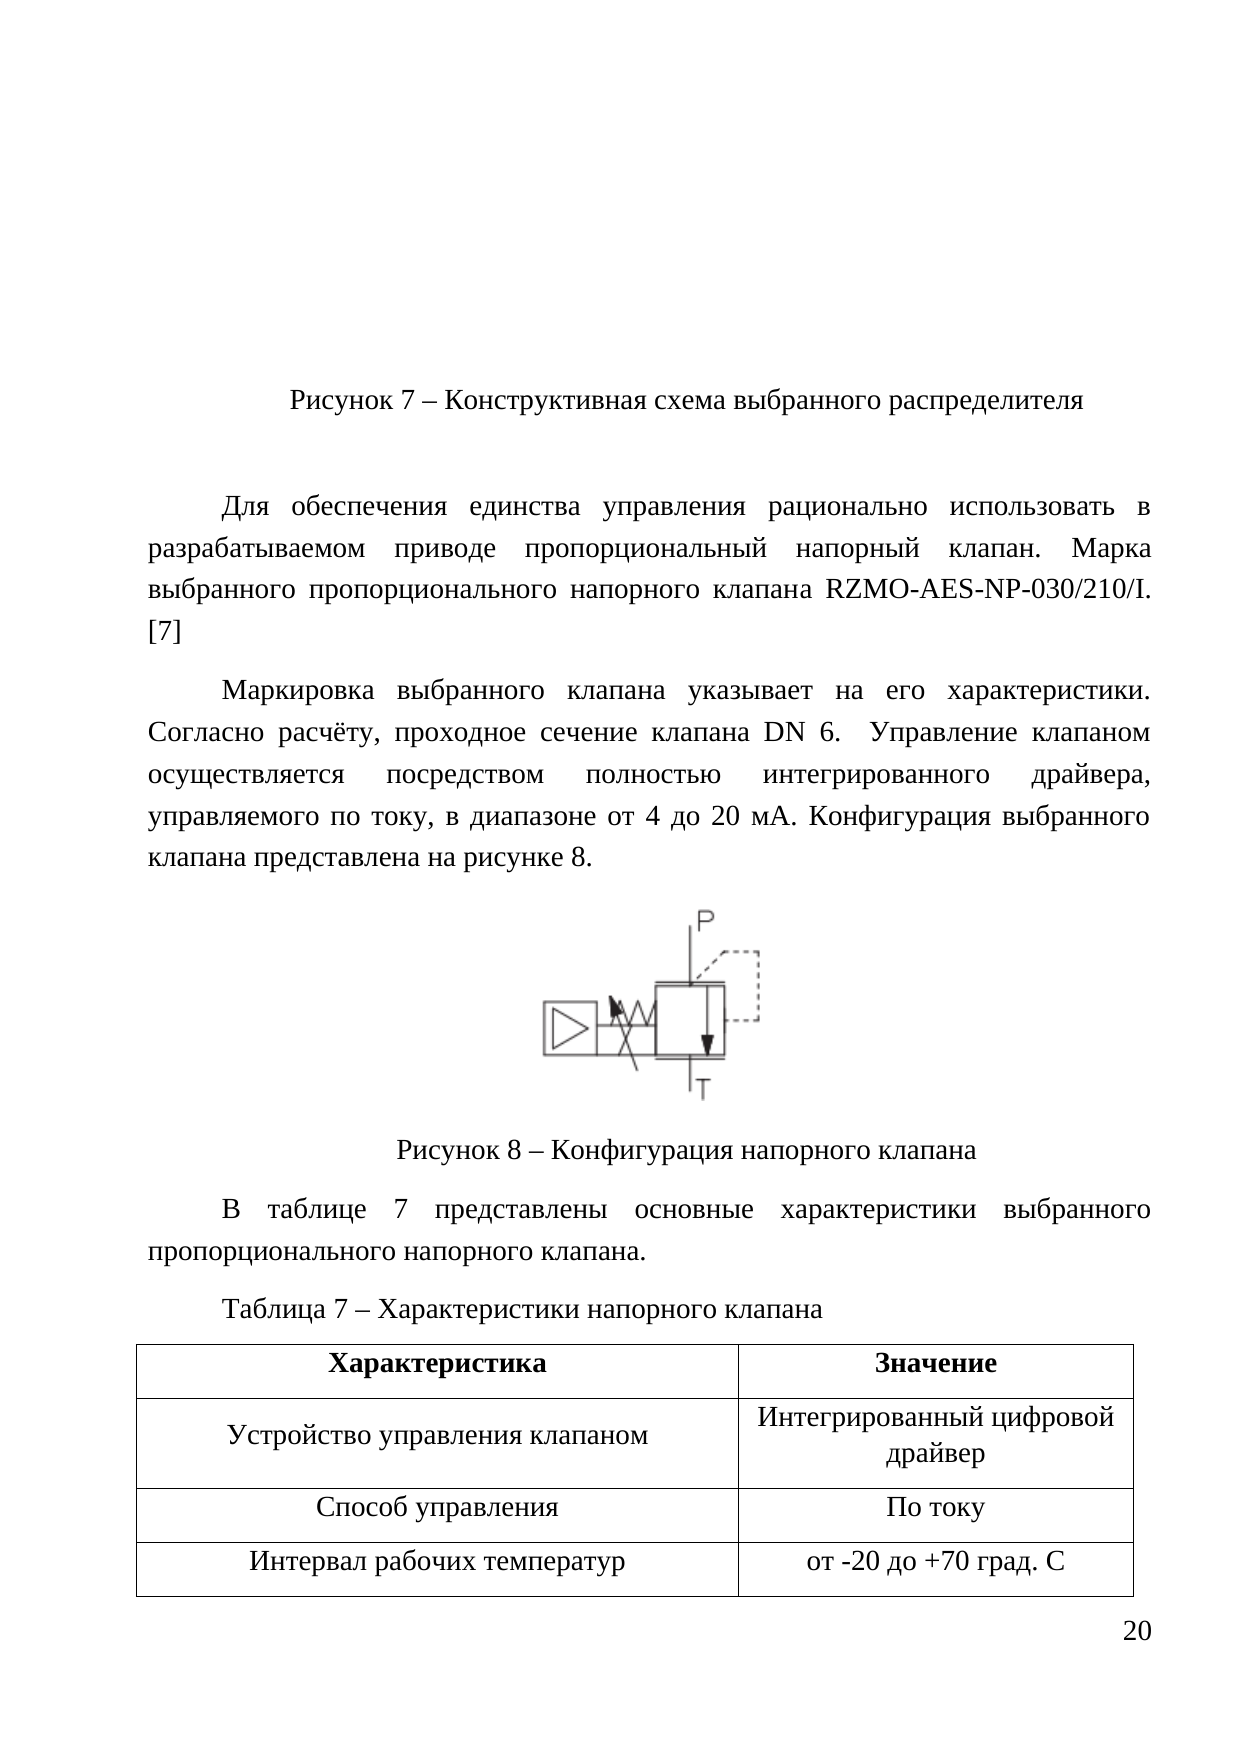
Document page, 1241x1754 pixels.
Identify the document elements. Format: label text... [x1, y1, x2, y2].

picture [540, 905, 774, 1101]
table_cell от -20 до +70 град. С [739, 1543, 1133, 1596]
text Рисунок 8 – Конфигурация напорного клапана [148, 1132, 1152, 1166]
table_cell Интервал рабочих температур [137, 1543, 738, 1596]
text В таблице 7 представлены основные характеристики выбранного пропорционального напорного клапана. [148, 1191, 1152, 1266]
text Для обеспечения единства управления рационально использовать в разрабатываемом приводе пропорциональный напорный клапан. Марка выбранного пропорционального напорного клапана RZMO-AES-NP-030/210/I. [7] [148, 488, 1152, 647]
text Таблица 7 – Характеристики напорного клапана [148, 1291, 1152, 1325]
table_cell Устройство управления клапаном [137, 1399, 738, 1488]
table_cell Интегрированный цифровой драйвер [739, 1399, 1133, 1488]
table_header Характеристика [137, 1345, 738, 1398]
table_cell Способ управления [137, 1489, 738, 1542]
text Рисунок 7 – Конструктивная схема выбранного распределителя [148, 382, 1152, 416]
text Маркировка выбранного клапана указывает на его характеристики. Согласно расчёту, проходное сечение клапана DN 6. Управление клапаном осуществляется посредством полностью интегрированного драйвера, управляемого по току, в диапазоне от 4 до 20 мА. Конфигурация выбранного клапана представлена на рисунке 8. [148, 672, 1152, 873]
table_cell По току [739, 1489, 1133, 1542]
table_header Значение [739, 1345, 1133, 1398]
